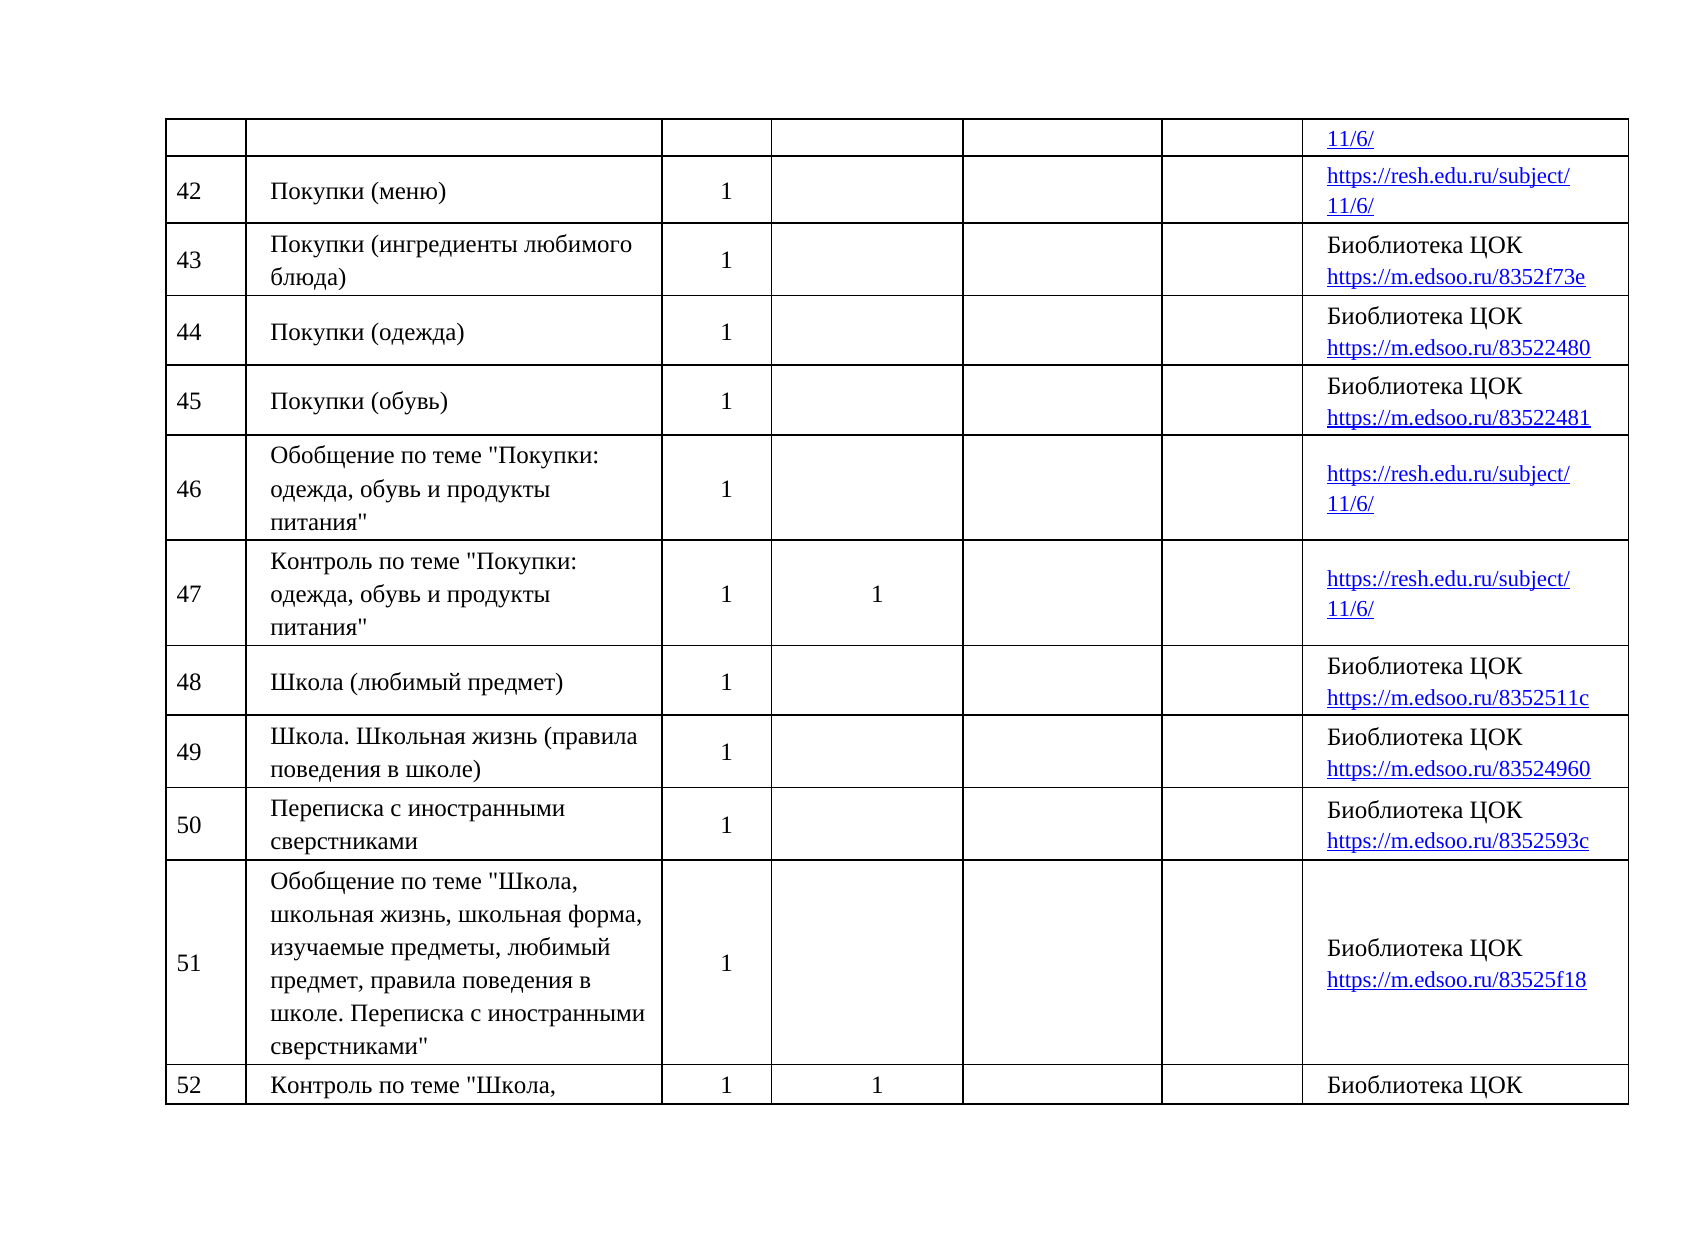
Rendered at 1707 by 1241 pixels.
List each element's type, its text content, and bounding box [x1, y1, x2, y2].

table_cell Биоблиотека ЦОК https://m.edsoo.ru/83522480 [1303, 296, 1628, 364]
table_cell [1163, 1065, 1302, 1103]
table_cell [772, 157, 962, 222]
table_cell 1 [663, 120, 771, 155]
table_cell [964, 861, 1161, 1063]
table_cell Покупки (ингредиенты любимого блюда) [247, 224, 661, 295]
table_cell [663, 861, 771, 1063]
table_cell [772, 788, 962, 859]
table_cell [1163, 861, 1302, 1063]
table_cell 1 [663, 716, 771, 787]
table_cell [964, 788, 1161, 859]
table_cell Контроль по теме "Покупки: одежда, обувь и продукты питания" [247, 541, 661, 645]
table_cell [964, 157, 1161, 222]
table_cell [964, 716, 1161, 787]
table_cell [1163, 366, 1302, 434]
table_cell [964, 224, 1161, 295]
table_cell 44 [167, 296, 245, 364]
table_cell 1 [663, 366, 771, 434]
table_cell [1163, 436, 1302, 539]
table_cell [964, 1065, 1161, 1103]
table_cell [1303, 120, 1628, 155]
table_cell 47 [167, 541, 245, 645]
table_cell [964, 296, 1161, 364]
table_cell 1 [663, 646, 771, 714]
table_cell [772, 120, 962, 155]
table_cell [1163, 788, 1302, 859]
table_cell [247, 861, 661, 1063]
table_cell Переписка с иностранными сверстниками [247, 788, 661, 859]
table_cell Покупки (одежда) [247, 296, 661, 364]
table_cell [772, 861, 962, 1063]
table_cell 1 [663, 788, 771, 859]
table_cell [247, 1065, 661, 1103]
table_cell 42 [167, 157, 245, 222]
table_cell 1 [663, 296, 771, 364]
table_cell Биоблиотека ЦОК https://m.edsoo.ru/8352511c [1303, 646, 1628, 714]
table_cell [964, 436, 1161, 539]
table_cell [1163, 716, 1302, 787]
table_cell 46 [167, 436, 245, 539]
table_cell Школа. Школьная жизнь (правила поведения в школе) [247, 716, 661, 787]
table_cell [772, 646, 962, 714]
table_cell [1163, 120, 1302, 155]
table_cell [964, 646, 1161, 714]
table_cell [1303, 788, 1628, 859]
table_cell [964, 120, 1161, 155]
table_cell Покупки (меню) [247, 157, 661, 222]
table_cell Биоблиотека ЦОК https://m.edsoo.ru/83524960 [1303, 716, 1628, 787]
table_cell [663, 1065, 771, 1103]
table_cell https://resh.edu.ru/subject/11/6/ [1303, 541, 1628, 645]
table_cell 1 [663, 541, 771, 645]
table_cell Обобщение по теме "Покупки: одежда, обувь и продукты питания" [247, 436, 661, 539]
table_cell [247, 120, 661, 155]
table_cell 50 [167, 788, 245, 859]
table_cell [772, 716, 962, 787]
table_cell 45 [167, 366, 245, 434]
table_cell 41 [167, 120, 245, 155]
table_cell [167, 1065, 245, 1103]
table_cell Покупки (обувь) [247, 366, 661, 434]
table_cell [772, 296, 962, 364]
table_cell [964, 541, 1161, 645]
table_cell 43 [167, 224, 245, 295]
table_cell Биоблиотека ЦОК https://m.edsoo.ru/8352f73e [1303, 224, 1628, 295]
table_cell [772, 224, 962, 295]
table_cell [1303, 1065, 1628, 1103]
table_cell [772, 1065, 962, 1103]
table_cell [1163, 157, 1302, 222]
table_cell Школа (любимый предмет) [247, 646, 661, 714]
table_cell 1 [663, 157, 771, 222]
table_cell 49 [167, 716, 245, 787]
table_cell 48 [167, 646, 245, 714]
table_cell [1163, 224, 1302, 295]
table_cell [772, 366, 962, 434]
table_cell https://resh.edu.ru/subject/11/6/ [1303, 157, 1628, 222]
table_cell Биоблиотека ЦОК https://m.edsoo.ru/83522481 [1303, 366, 1628, 434]
table_cell [1163, 646, 1302, 714]
table_cell 1 [772, 541, 962, 645]
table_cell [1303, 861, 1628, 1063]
table_cell [1163, 296, 1302, 364]
table_cell https://resh.edu.ru/subject/11/6/ [1303, 436, 1628, 539]
table_cell [1163, 541, 1302, 645]
table_cell 1 [663, 436, 771, 539]
table_cell [772, 436, 962, 539]
table_cell [964, 366, 1161, 434]
table_cell 1 [663, 224, 771, 295]
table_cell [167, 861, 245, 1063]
